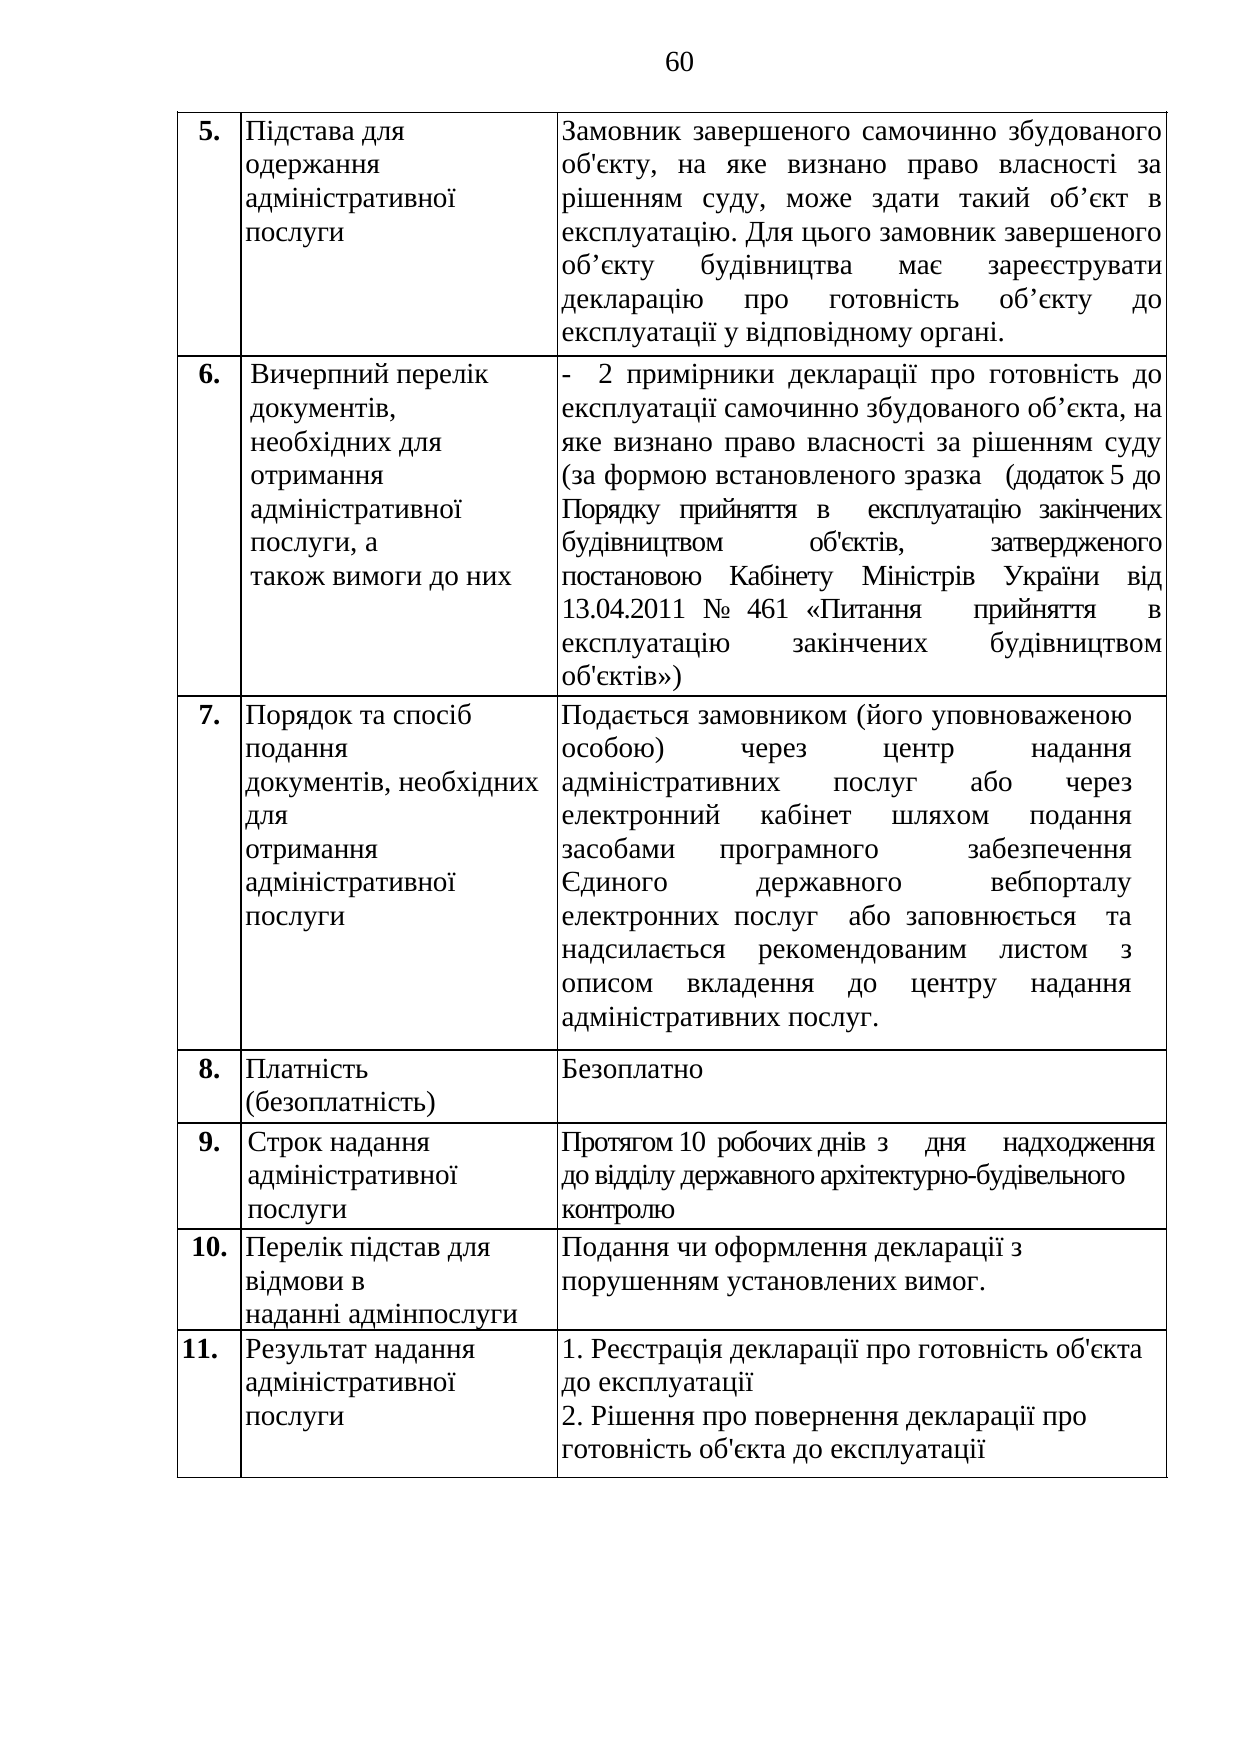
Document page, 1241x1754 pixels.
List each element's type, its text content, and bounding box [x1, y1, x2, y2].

table_cell Підстава для одержання адміністративної послуги [242, 113, 557, 355]
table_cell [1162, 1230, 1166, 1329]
table_cell Замовник завершеного самочинно збудованого об'єкту, на яке визнано право власності за рішенням суду, може здати такий об’єкт в експлуатацію. Для цього замовник завершеного об’єкту будівництва має зареєструвати декларацію про готовність об’єкту до експлуатації у відповідному органі. [558, 113, 1166, 355]
table_cell Строк надання адміністративної послуги [242, 1124, 557, 1228]
table_cell Протягом 10 робочих днів з дня надходження до відділу державного архітектурно-будівельного контролю [558, 1124, 1166, 1228]
table_cell - 2 примірники декларації про готовність до експлуатації самочинно збудованого об’єкта, на яке визнано право власності за рішенням суду (за формою встановленого зразка (додаток 5 до Порядку прийняття в експлуатацію закінчених будівництвом об'єктів, затвердженого постановою Кабінету Міністрів України від 13.04.2011 № 461 «Питання прийняття в експлуатацію закінчених будівництвом об'єктів») [558, 357, 1166, 695]
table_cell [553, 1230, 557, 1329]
table_cell Подається замовником (його уповноваженою особою) через центр надання адміністративних послуг або через електронний кабінет шляхом подання засобами програмного забезпечення Єдиного державного вебпорталу електронних послуг або заповнюється та надсилається рекомендованим листом з описом вкладення до центру надання адміністративних послуг. [558, 697, 1166, 1049]
table_cell 9. [178, 1124, 240, 1228]
table_cell 8. [178, 1051, 240, 1122]
table_cell Порядок та спосіб подання документів, необхідних для отримання адміністративної послуги [242, 697, 557, 1049]
table_cell Безоплатно [558, 1051, 1166, 1122]
table_cell Результат надання адміністративної послуги [242, 1331, 557, 1477]
table_cell 5. [178, 113, 240, 355]
table_cell 11. [178, 1331, 240, 1477]
table_cell 6. [178, 357, 240, 695]
table_cell 1. Реєстрація декларації про готовність об'єкта до експлуатації 2. Рішення про повернення декларації про готовність об'єкта до експлуатації [558, 1331, 1166, 1477]
table_cell 7. [178, 697, 240, 1049]
table_cell 10. [178, 1230, 240, 1329]
table_cell Вичерпний перелік документів, необхідних для отримання адміністративної послуги, а також вимоги до них [242, 357, 557, 695]
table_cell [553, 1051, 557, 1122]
